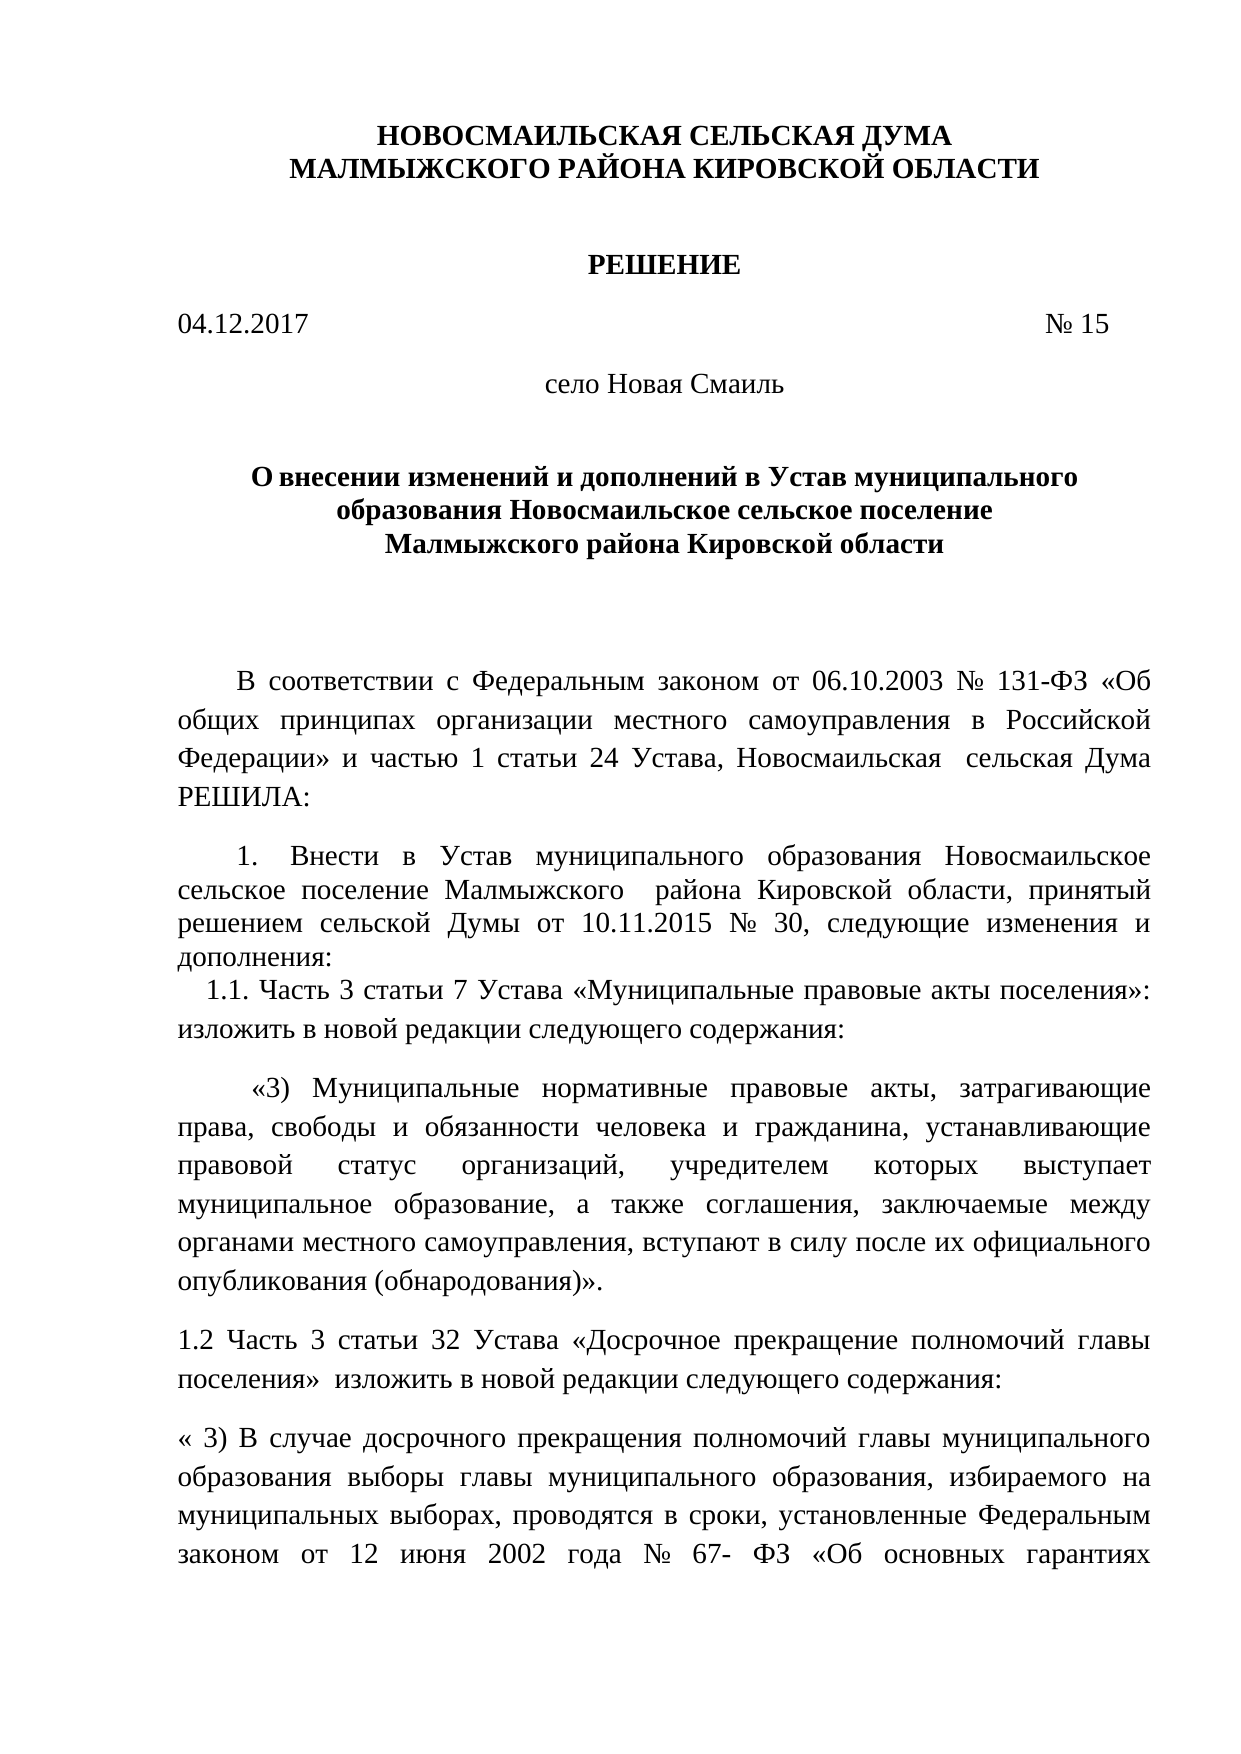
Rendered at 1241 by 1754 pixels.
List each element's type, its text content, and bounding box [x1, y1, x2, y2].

list Внести в Устав муниципального образования Новосмаильское сельское поселение Малмыжского района Кировской области, принятый решением сельской Думы от 10.11.2015 № 30, следующие изменения и дополнения: [177, 838, 1152, 972]
text В соответствии с Федеральным законом от 06.10.2003 № 131-ФЗ «Об общих принципах организации местного самоуправления в Российской Федерации» и частью 1 статьи 24 Устава, Новосмаильская сельская Дума РЕШИЛА: [177, 663, 1152, 812]
text О внесении изменений и дополнений в Устав муниципального [177, 459, 1152, 492]
text Малмыжского района Кировской области [177, 526, 1152, 559]
text 1.2 Часть 3 статьи 32 Устава «Досрочное прекращение полномочий главы поселения» изложить в новой редакции следующего содержания: [177, 1322, 1152, 1394]
text село Новая Смаиль [177, 366, 1152, 399]
text «3) Муниципальные нормативные правовые акты, затрагивающие права, свободы и обязанности человека и гражданина, устанавливающие правовой статус организаций, учредителем которых выступает муниципальное образование, а также соглашения, заключаемые между органами местного самоуправления, вступают в силу после их официального опубликования (обнародования)». [177, 1070, 1152, 1297]
text образования Новосмаильское сельское поселение [177, 492, 1152, 526]
text РЕШЕНИЕ [177, 247, 1152, 281]
text 1.1. Часть 3 статьи 7 Устава «Муниципальные правовые акты поселения»: изложить в новой редакции следующего содержания: [177, 972, 1152, 1044]
text МАЛМЫЖСКОГО РАЙОНА КИРОВСКОЙ ОБЛАСТИ [177, 152, 1152, 185]
text НОВОСМАИЛЬСКАЯ СЕЛЬСКАЯ ДУМА [177, 118, 1152, 152]
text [177, 1420, 1152, 1569]
text 04.12.2017 № 15 [177, 306, 1152, 340]
